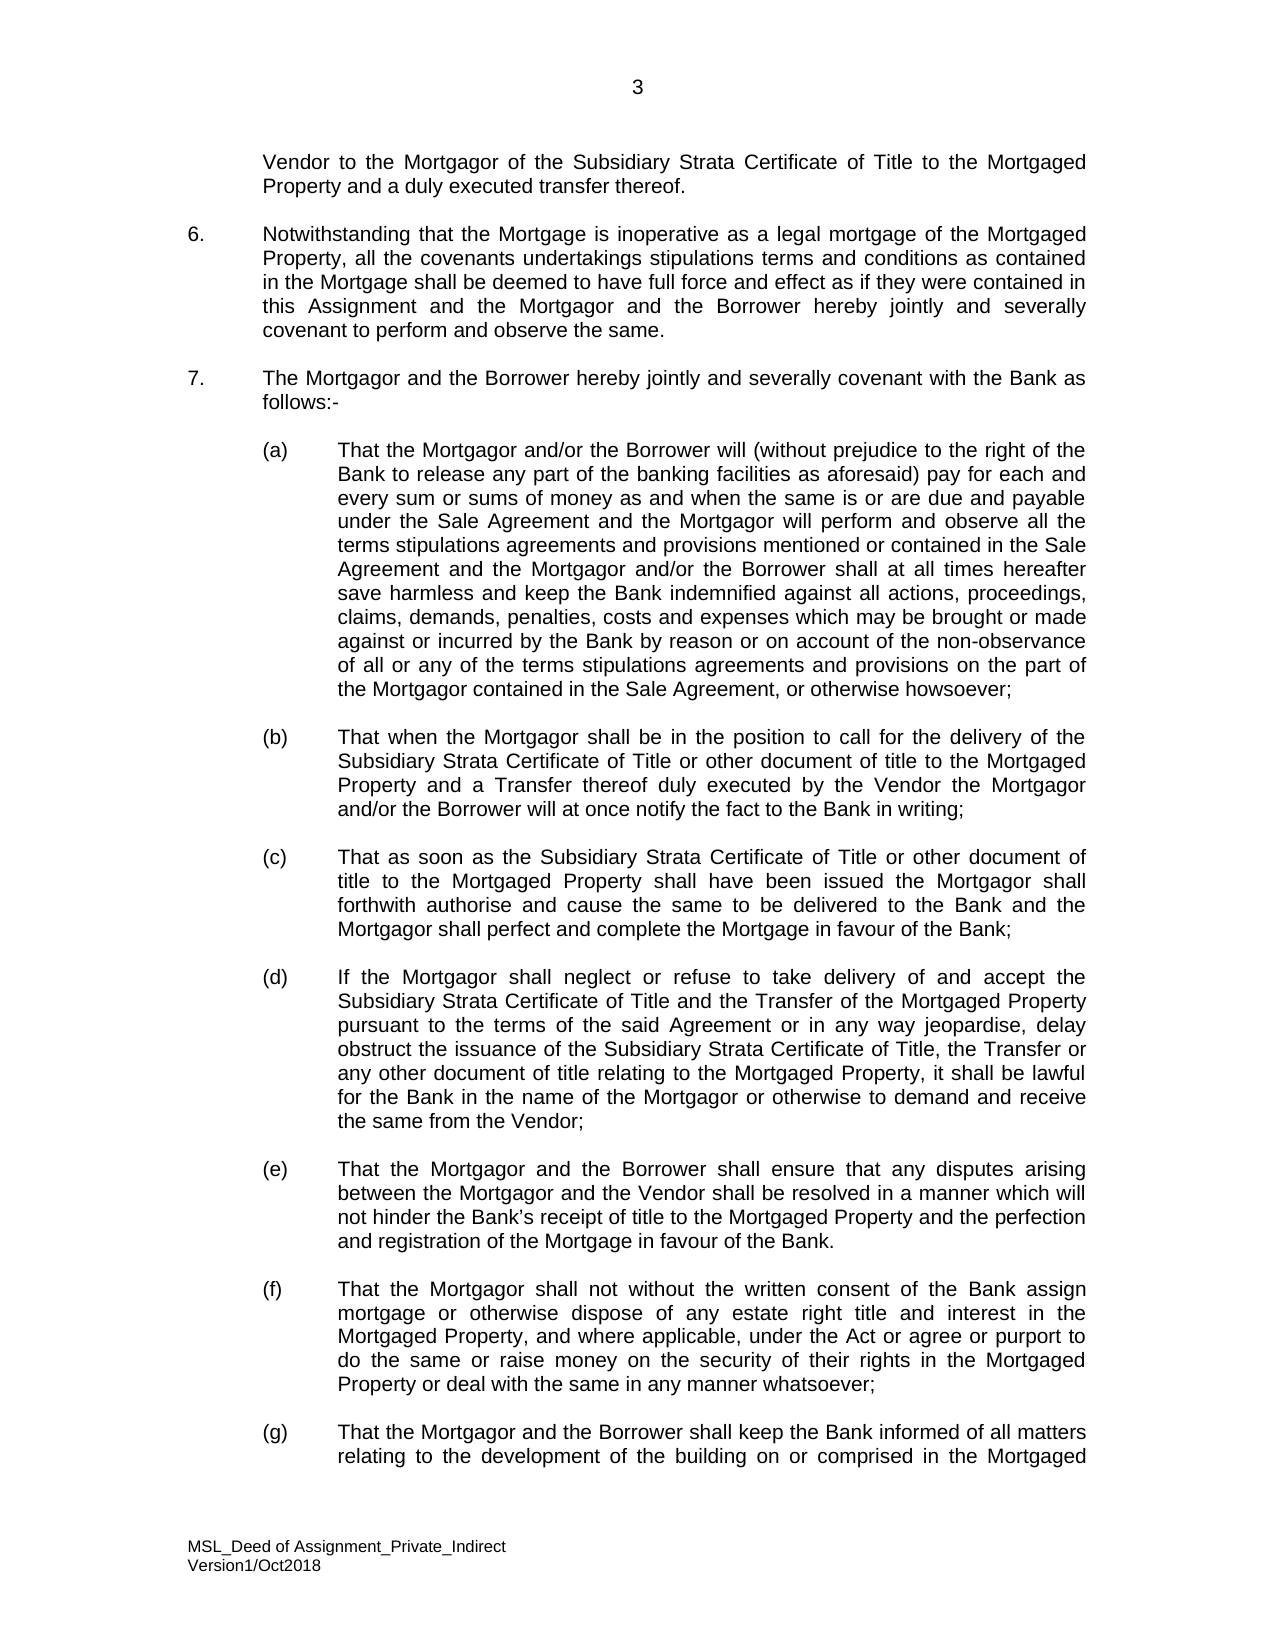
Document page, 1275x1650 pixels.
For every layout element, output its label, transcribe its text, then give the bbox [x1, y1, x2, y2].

text 6. Notwithstanding that the Mortgage is inoperative as a legal mortgage of the Mortgaged Property, all the covenants undertakings stipulations terms and conditions as contained in the Mortgage shall be deemed to have full force and effect as if they were contained in this Assignment and the Mortgagor and the Borrower hereby jointly and severally covenant to perform and observe the same. [187, 222, 1087, 342]
text (d) If the Mortgagor shall neglect or refuse to take delivery of and accept the Subsidiary Strata Certificate of Title and the Transfer of the Mortgaged Property pursuant to the terms of the said Agreement or in any way jeopardise, delay obstruct the issuance of the Subsidiary Strata Certificate of Title, the Transfer or any other document of title relating to the Mortgaged Property, it shall be lawful for the Bank in the name of the Mortgagor or otherwise to demand and receive the same from the Vendor; [262, 965, 1087, 1133]
text 7. The Mortgagor and the Borrower hereby jointly and severally covenant with the Bank as follows:- [187, 366, 1087, 413]
text (a) That the Mortgagor and/or the Borrower will (without prejudice to the right of the Bank to release any part of the banking facilities as aforesaid) pay for each and every sum or sums of money as and when the same is or are due and payable under the Sale Agreement and the Mortgagor will perform and observe all the terms stipulations agreements and provisions mentioned or contained in the Sale Agreement and the Mortgagor and/or the Borrower shall at all times hereafter save harmless and keep the Bank indemnified against all actions, proceedings, claims, demands, penalties, costs and expenses which may be brought or made against or incurred by the Bank by reason or on account of the non-observance of all or any of the terms stipulations agreements and provisions on the part of the Mortgagor contained in the Sale Agreement, or otherwise howsoever; [262, 437, 1087, 701]
text (c) That as soon as the Subsidiary Strata Certificate of Title or other document of title to the Mortgaged Property shall have been issued the Mortgagor shall forthwith authorise and cause the same to be delivered to the Bank and the Mortgagor shall perfect and complete the Mortgage in favour of the Bank; [262, 845, 1087, 941]
text (f) That the Mortgagor shall not without the written consent of the Bank assign mortgage or otherwise dispose of any estate right title and interest in the Mortgaged Property, and where applicable, under the Act or agree or purport to do the same or raise money on the security of their rights in the Mortgaged Property or deal with the same in any manner whatsoever; [262, 1276, 1087, 1396]
text (b) That when the Mortgagor shall be in the position to call for the delivery of the Subsidiary Strata Certificate of Title or other document of title to the Mortgaged Property and a Transfer thereof duly executed by the Vendor the Mortgagor and/or the Borrower will at once notify the fact to the Bank in writing; [262, 725, 1087, 821]
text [262, 1420, 1087, 1468]
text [187, 150, 1087, 198]
text (e) That the Mortgagor and the Borrower shall ensure that any disputes arising between the Mortgagor and the Vendor shall be resolved in a manner which will not hinder the Bank’s receipt of title to the Mortgaged Property and the perfection and registration of the Mortgage in favour of the Bank. [262, 1157, 1087, 1252]
